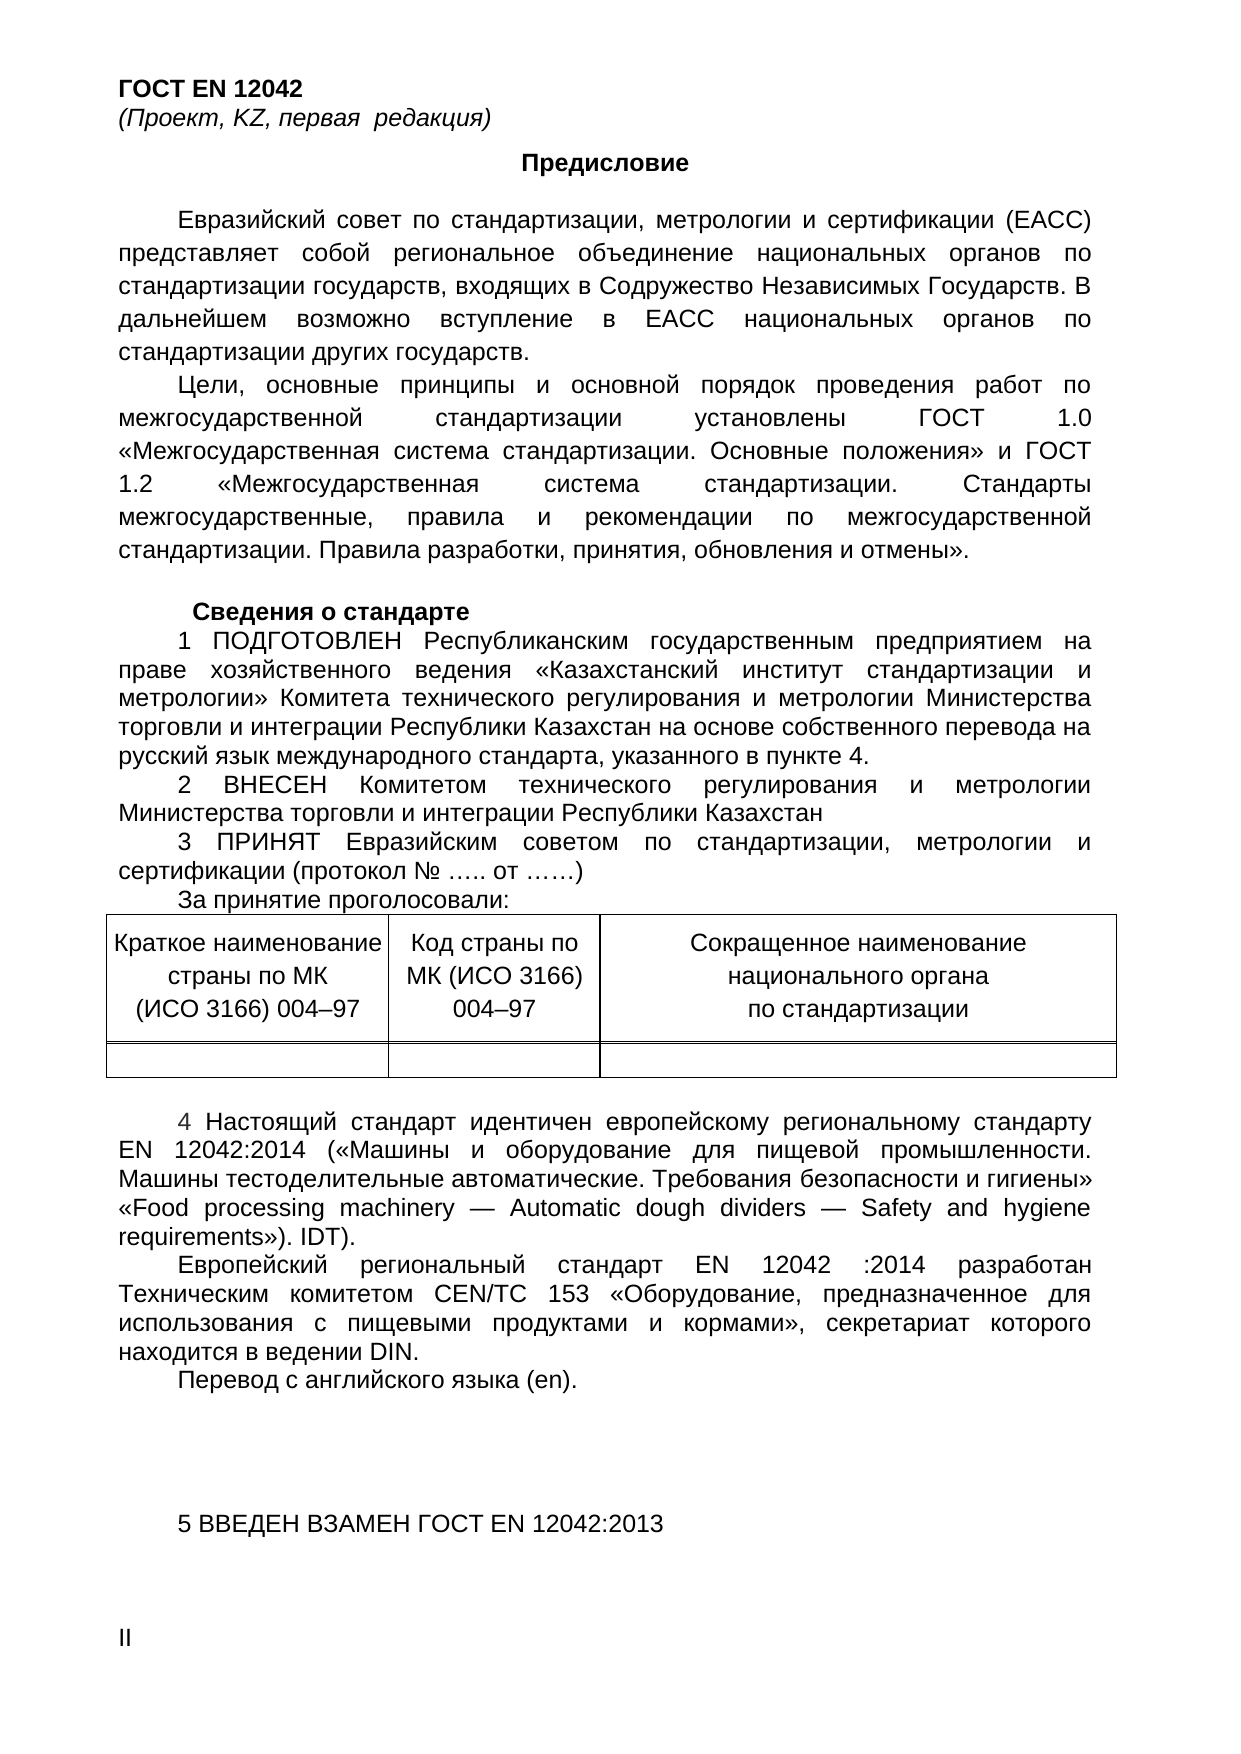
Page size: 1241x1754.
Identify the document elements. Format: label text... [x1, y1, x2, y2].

text 4 Настоящий стандарт идентичен европейскому региональному стандарту EN 12042:2014 («Машины и оборудование для пищевой промышленности. Машины тестоделительные автоматические. Требования безопасности и гигиены» «Food processing machinery — Automatic dough dividers — Safety and hygiene requirements»). IDT). [118, 1107, 1092, 1251]
text Цели, основные принципы и основной порядок проведения работ по межгосударственной стандартизации установлены ГОСТ 1.0 «Межгосударственная система стандартизации. Основные положения» и ГОСТ 1.2 «Межгосударственная система стандартизации. Стандарты межгосударственные, правила и рекомендации по межгосударственной стандартизации. Правила разработки, принятия, обновления и отмены». [118, 370, 1092, 564]
table_cell [107, 1044, 388, 1077]
table_header Сокращенное наименование национального органа по стандартизации [601, 915, 1116, 1041]
text 2 ВНЕСЕН Комитетом технического регулирования и метрологии Министерства торговли и интеграции Республики Казахстан [118, 770, 1092, 827]
text Сведения о стандарте [118, 597, 1092, 626]
table_header Краткое наименование страны по МК (ИСО 3166) 004–97 [107, 915, 388, 1041]
text 3 ПРИНЯТ Евразийским советом по стандартизации, метрологии и сертификации (протокол № ….. от ……) [118, 827, 1092, 885]
text Предисловие [118, 148, 1092, 176]
text 5 ВВЕДЕН ВЗАМЕН ГОСТ EN 12042:2013 [118, 1509, 1092, 1538]
text Евразийский совет по стандартизации, метрологии и сертификации (ЕАСС) представляет собой региональное объединение национальных органов по стандартизации государств, входящих в Содружество Независимых Государств. В дальнейшем возможно вступление в ЕАСС национальных органов по стандартизации других государств. [118, 205, 1092, 366]
text 1 ПОДГОТОВЛЕН Республиканским государственным предприятием на праве хозяйственного ведения «Казахстанский институт стандартизации и метрологии» Комитета технического регулирования и метрологии Министерства торговли и интеграции Республики Казахстан на основе собственного перевода на русский язык международного стандарта, указанного в пункте 4. [118, 626, 1092, 770]
table_cell [389, 1044, 599, 1077]
text Перевод с английского языка (en). [118, 1366, 1092, 1394]
text Европейский региональный стандарт EN 12042 :2014 разработан Техническим комитетом CEN/TC 153 «Оборудование, предназначенное для использования с пищевыми продуктами и кормами», секретариат которого находится в ведении DIN. [118, 1251, 1092, 1366]
table_cell [601, 1044, 1116, 1077]
text За принятие проголосовали: [118, 885, 1092, 913]
table_header Код страны по МК (ИСО 3166) 004–97 [389, 915, 599, 1041]
